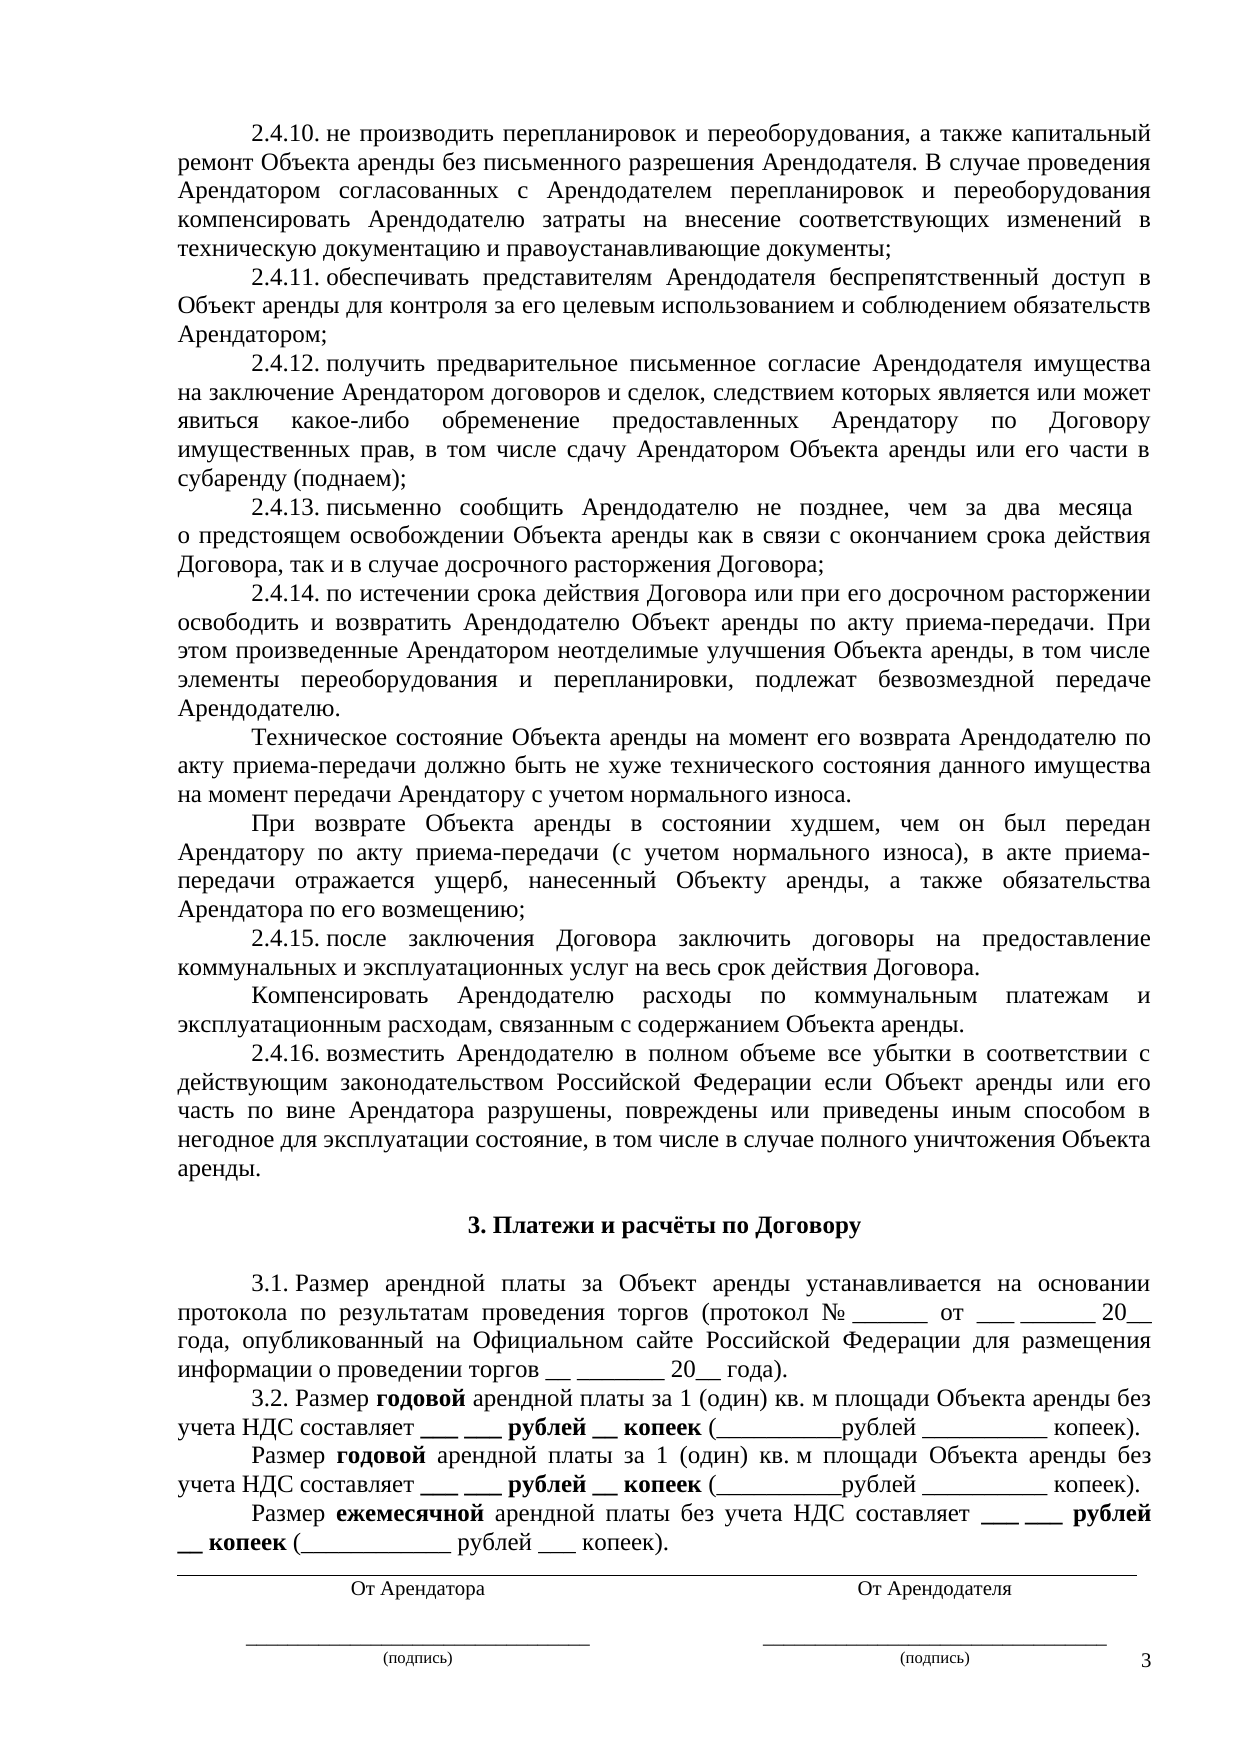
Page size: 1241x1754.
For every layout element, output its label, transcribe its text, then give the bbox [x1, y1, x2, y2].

text 2.4.14. по истечении срока действия Договора или при его досрочном расторжении освободить и возвратить Арендодателю Объект аренды по акту приема-передачи. При этом произведенные Арендатором неотделимые улучшения Объекта аренды, в том числе элементы переоборудования и перепланировки, подлежат безвозмездной передаче Арендодателю. [177, 578, 1152, 722]
text 2.4.13. письменно сообщить Арендодателю не позднее, чем за два месяца о предстоящем освобождении Объекта аренды как в связи с окончанием срока действия Договора, так и в случае досрочного расторжения Договора; [177, 492, 1152, 578]
text Размер ежемесячной арендной платы без учета НДС составляет ___ ___ рублей __ копеек (____________ рублей ___ копеек). [177, 1498, 1152, 1556]
text Компенсировать Арендодателю расходы по коммунальным платежам и эксплуатационным расходам, связанным с содержанием Объекта аренды. [177, 981, 1152, 1038]
text 3.2. Размер годовой арендной платы за 1 (один) кв. м площади Объекта аренды без учета НДС составляет ___ ___ рублей __ копеек (__________рублей __________ копеек). [177, 1383, 1152, 1441]
text 3.1. Размер арендной платы за Объект аренды устанавливается на основании протокола по результатам проведения торгов (протокол № ______ от ___ ______ 20__ года, опубликованный на Официальном сайте Российской Федерации для размещения информации о проведении торгов __ _______ 20__ года). [177, 1268, 1152, 1383]
text При возврате Объекта аренды в состоянии худшем, чем он был передан Арендатору по акту приема-передачи (с учетом нормального износа), в акте приема-передачи отражается ущерб, нанесенный Объекту аренды, а также обязательства Арендатора по его возмещению; [177, 808, 1152, 923]
text 2.4.15. после заключения Договора заключить договоры на предоставление коммунальных и эксплуатационных услуг на весь срок действия Договора. [177, 923, 1152, 981]
text 2.4.10. не производить перепланировок и переоборудования, а также капитальный ремонт Объекта аренды без письменного разрешения Арендодателя. В случае проведения Арендатором согласованных с Арендодателем перепланировок и переоборудования компенсировать Арендодателю затраты на внесение соответствующих изменений в техническую документацию и правоустанавливающие документы; [177, 118, 1152, 262]
text Размер годовой арендной платы за 1 (один) кв. м площади Объекта аренды без учета НДС составляет ___ ___ рублей __ копеек (__________рублей __________ копеек). [177, 1441, 1152, 1498]
text 2.4.11. обеспечивать представителям Арендодателя беспрепятственный доступ в Объект аренды для контроля за его целевым использованием и соблюдением обязательств Арендатором; [177, 262, 1152, 348]
text 3. Платежи и расчёты по Договору [177, 1211, 1152, 1239]
text 2.4.12. получить предварительное письменное согласие Арендодателя имущества на заключение Арендатором договоров и сделок, следствием которых является или может явиться какое-либо обременение предоставленных Арендатору по Договору имущественных прав, в том числе сдачу Арендатором Объекта аренды или его части в субаренду (поднаем); [177, 348, 1152, 492]
text 2.4.16. возместить Арендодателю в полном объеме все убытки в соответствии с действующим законодательством Российской Федерации если Объект аренды или его часть по вине Арендатора разрушены, повреждены или приведены иным способом в негодное для эксплуатации состояние, в том числе в случае полного уничтожения Объекта аренды. [177, 1038, 1152, 1182]
text Техническое состояние Объекта аренды на момент его возврата Арендодателю по акту приема-передачи должно быть не хуже технического состояния данного имущества на момент передачи Арендатору с учетом нормального износа. [177, 722, 1152, 808]
